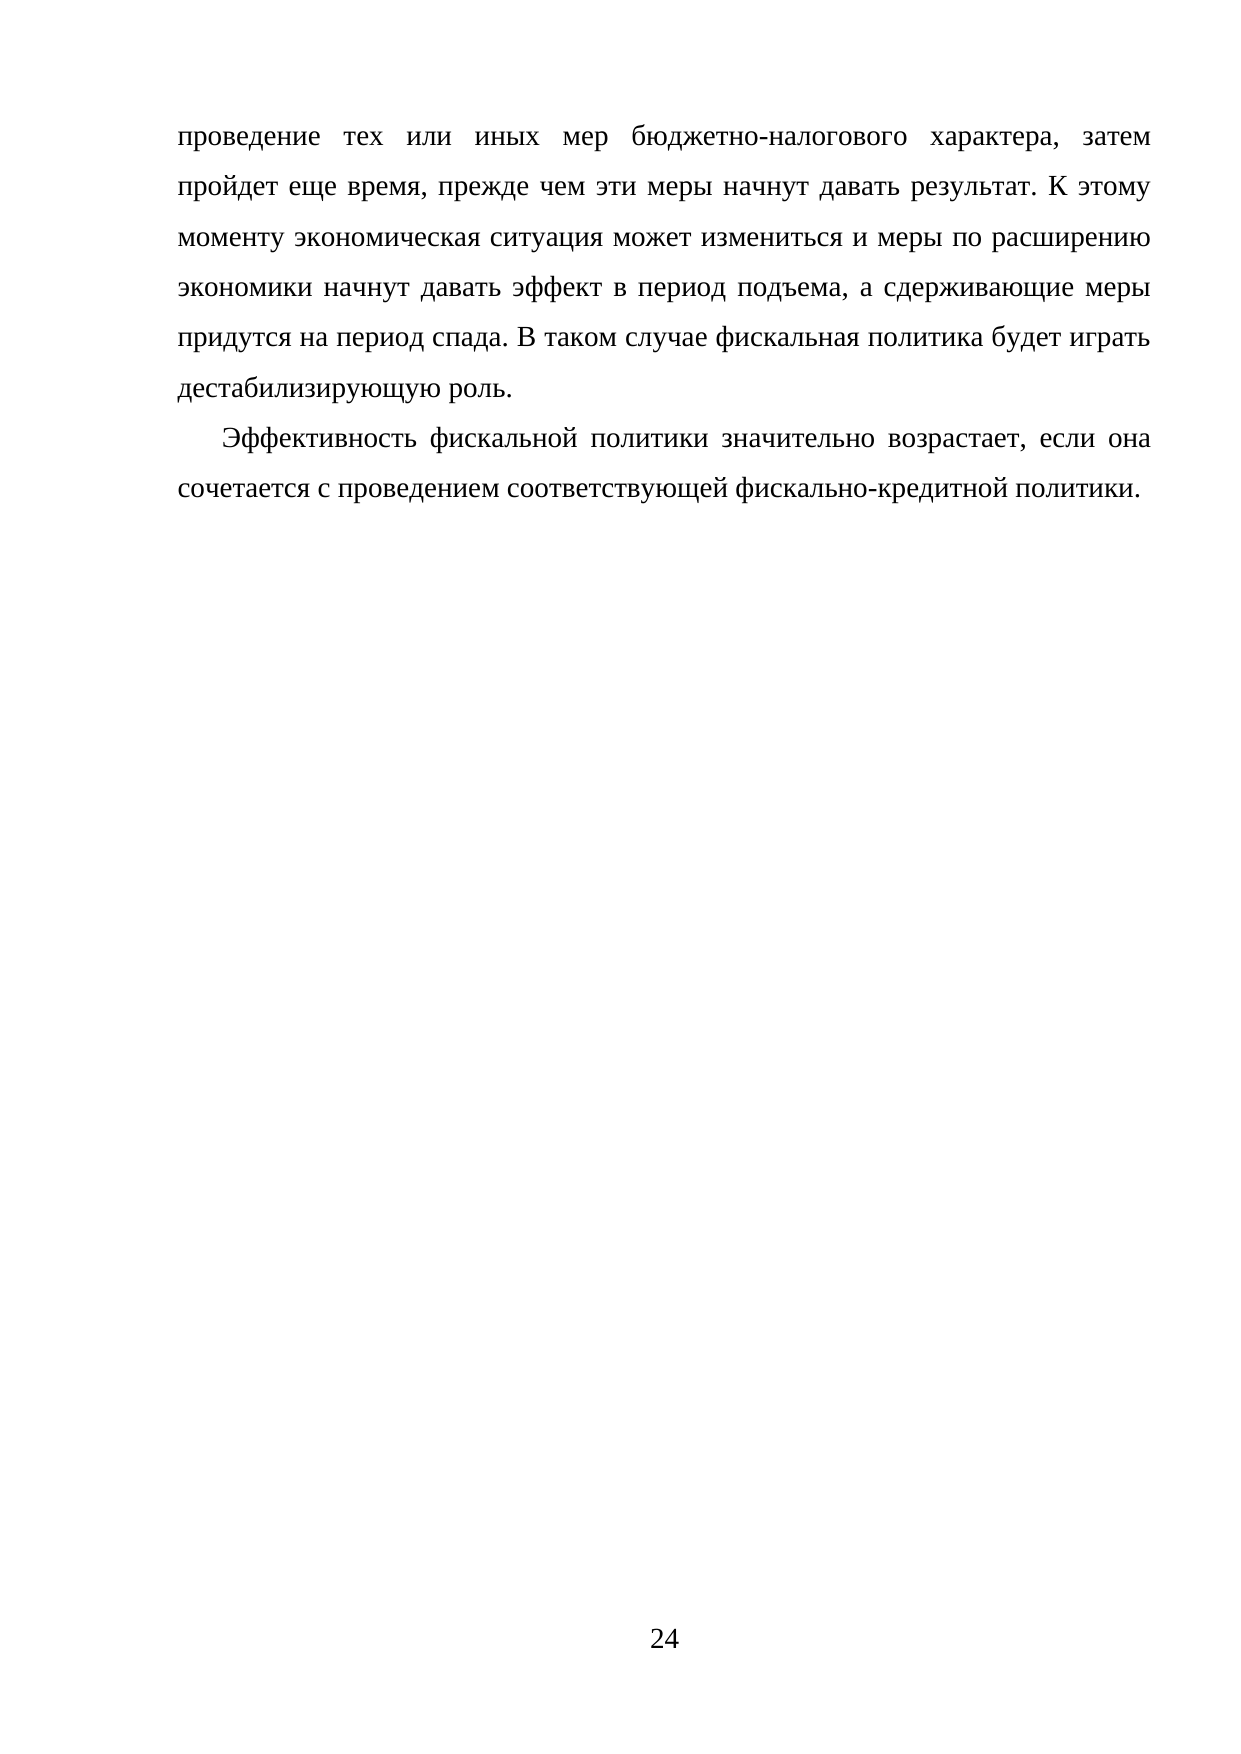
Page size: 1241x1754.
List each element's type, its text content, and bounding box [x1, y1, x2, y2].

text Эффективность фискальной политики значительно возрастает, если она сочетается с проведением соответствующей фискально-кредитной политики. [177, 420, 1152, 504]
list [177, 118, 1152, 403]
